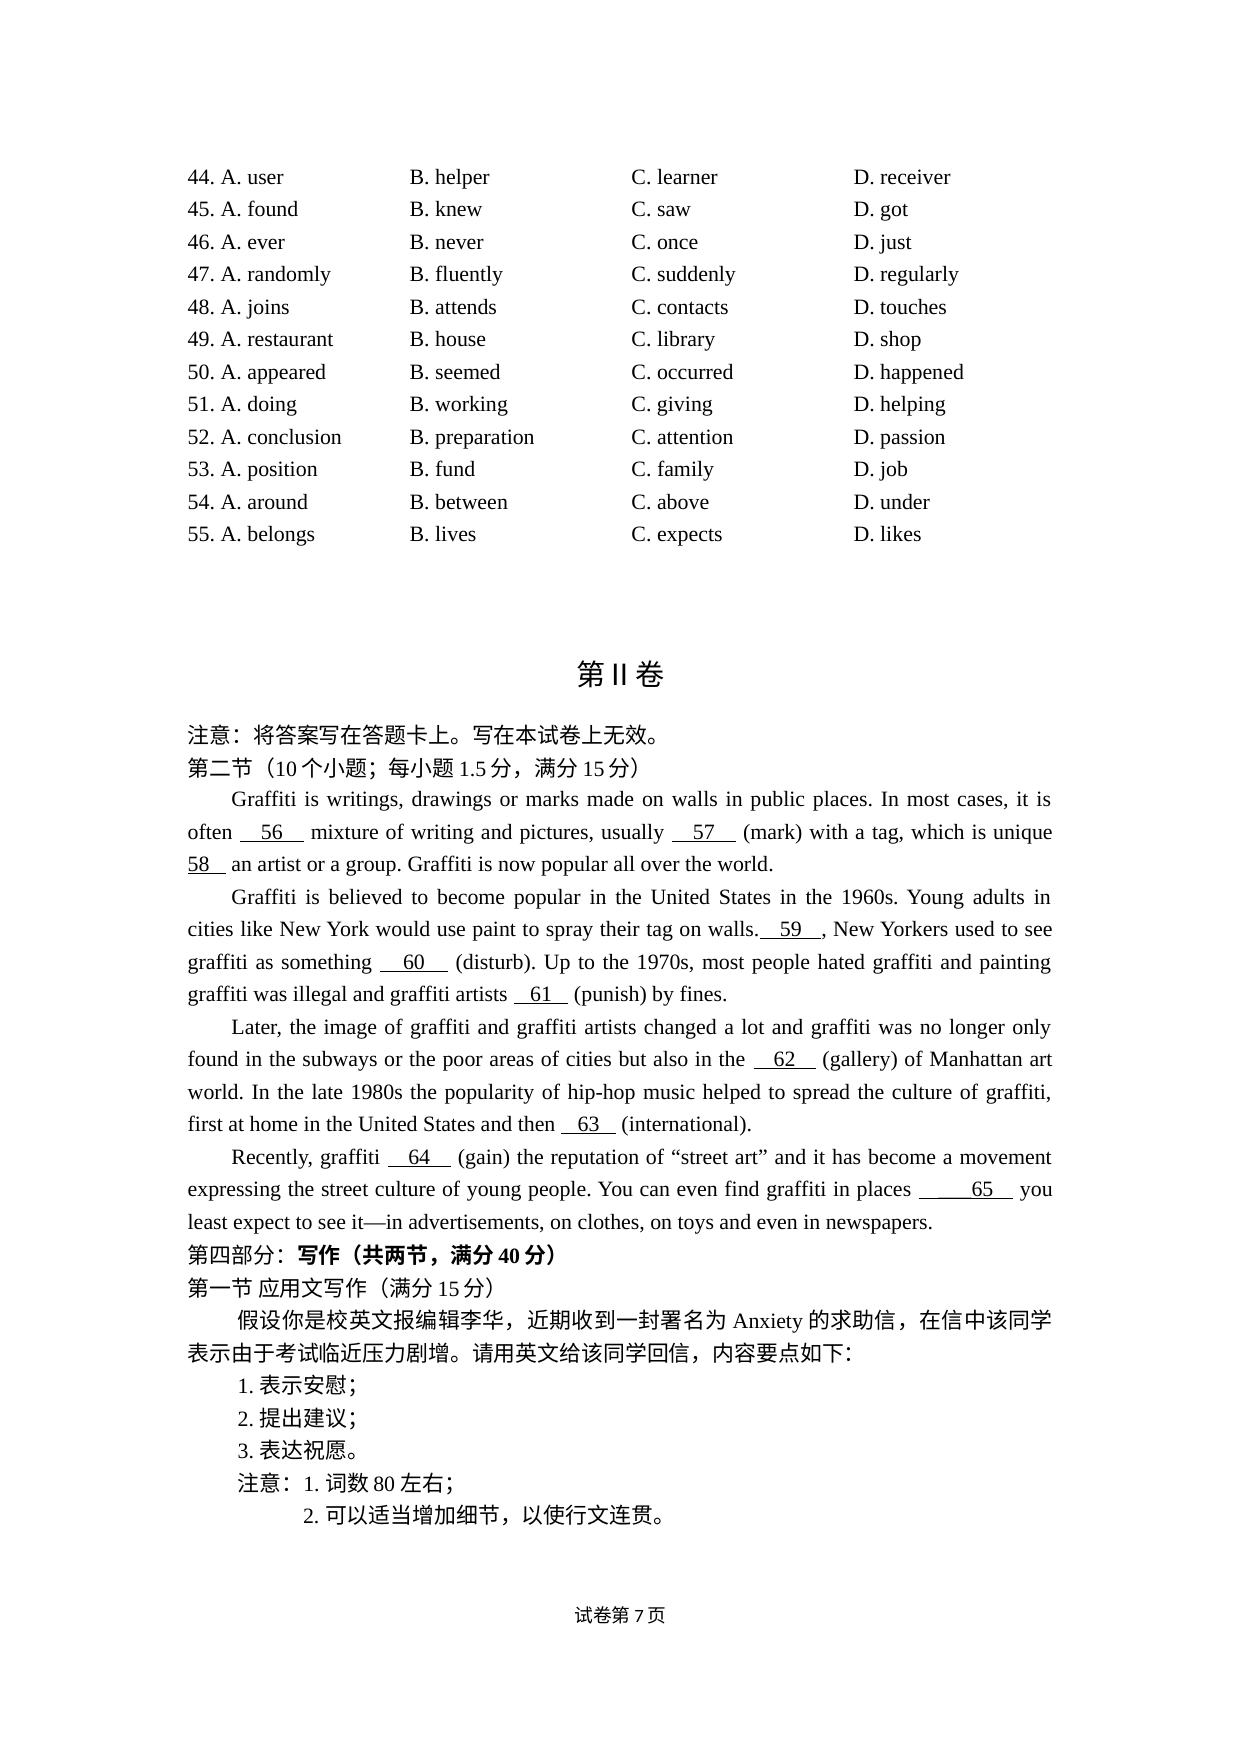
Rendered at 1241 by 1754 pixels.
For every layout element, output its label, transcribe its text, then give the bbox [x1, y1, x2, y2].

table_cell B. knew [398, 193, 620, 225]
table_cell B. working [398, 388, 620, 420]
table_cell shop [842, 323, 1064, 355]
table_cell saw [620, 193, 842, 225]
table_cell house [398, 323, 620, 355]
table_cell A. around [176, 485, 398, 518]
table_cell A. user [176, 160, 398, 193]
table_cell fluently [398, 258, 620, 290]
table_cell passion [842, 420, 1064, 453]
table_cell family [620, 453, 842, 485]
table_cell occurred [620, 355, 842, 388]
table_cell attention [620, 420, 842, 453]
table_cell B. between [398, 485, 620, 518]
table_cell likes [842, 518, 1064, 550]
table_cell lives [398, 518, 620, 550]
table_cell expects [620, 518, 842, 550]
table_cell contacts [620, 290, 842, 323]
table_cell D. receiver [842, 160, 1064, 193]
text 第二节（10个小题；每小题1.5分，满分15分） [187, 750, 1053, 783]
table_cell job [842, 453, 1064, 485]
table_cell A. joins [176, 290, 398, 323]
table_cell fund [398, 453, 620, 485]
table_cell A. restaurant [176, 323, 398, 355]
table_cell touches [842, 290, 1064, 323]
text 3. 表达祝愿。 [187, 1433, 1053, 1465]
table_cell A. doing [176, 388, 398, 420]
table_cell suddenly [620, 258, 842, 290]
table_cell A. found [176, 193, 398, 225]
text Later, the image of graffiti and graffiti artists changed a lot and graffiti was no longer only found in the subways or the poor areas of cities but also in the 62 (gallery) of Manhattan art world. In the late 1980s the popularity of hip-hop music helped to spread the culture of graffiti, first at home in the United States and then 63 (international). [187, 1010, 1053, 1140]
table_cell library [620, 323, 842, 355]
text 注意：将答案写在答题卡上。写在本试卷上无效。 [187, 718, 1053, 750]
table_cell happened [842, 355, 1064, 388]
table_cell just [842, 225, 1064, 258]
table_cell learner [620, 160, 842, 193]
table_cell once [620, 225, 842, 258]
table_cell A. position [176, 453, 398, 485]
text Recently, graffiti 64 (gain) the reputation of “street art” and it has become a movement expressing the street culture of young people. You can even find graffiti in places ___65 you least expect to see it—in advertisements, on clothes, on toys and even in newspapers. [187, 1140, 1053, 1238]
table_cell under [842, 485, 1064, 518]
table_cell A. appeared [176, 355, 398, 388]
table_cell D. helping [842, 388, 1064, 420]
table_cell C. giving [620, 388, 842, 420]
table_cell got [842, 193, 1064, 225]
text 假设你是校英文报编辑李华，近期收到一封署名为Anxiety的求助信，在信中该同学表示由于考试临近压力剧增。请用英文给该同学回信，内容要点如下： [187, 1303, 1053, 1368]
table_cell regularly [842, 258, 1064, 290]
table_cell A. conclusion [176, 420, 398, 453]
table_cell above [620, 485, 842, 518]
table_cell A. ever [176, 225, 398, 258]
text 第一节 应用文写作（满分15分） [187, 1270, 1053, 1303]
table_cell preparation [398, 420, 620, 453]
text 2. 可以适当增加细节，以使行文连贯。 [187, 1498, 1053, 1530]
table_cell attends [398, 290, 620, 323]
text 1. 表示安慰； [187, 1368, 1053, 1400]
table_cell seemed [398, 355, 620, 388]
table_cell helper [398, 160, 620, 193]
text Graffiti is believed to become popular in the United States in the 1960s. Young adults in cities like New York would use paint to spray their tag on walls. 59 , New Yorkers used to see graffiti as something 60 (disturb). Up to the 1970s, most people hated graffiti and painting graffiti was illegal and graffiti artists 61 (punish) by fines. [187, 880, 1053, 1010]
text 2. 提出建议； [187, 1400, 1053, 1433]
table_cell never [398, 225, 620, 258]
table_cell A. randomly [176, 258, 398, 290]
text 注意：1. 词数80 左右； [187, 1465, 1053, 1498]
text Graffiti is writings, drawings or marks made on walls in public places. In most cases, it is often 56 mixture of writing and pictures, usually 57 (mark) with a tag, which is unique 58 an artist or a group. Graffiti is now popular all over the world. [187, 783, 1053, 880]
text 第Ⅱ卷 [187, 640, 1053, 705]
table_cell A. belongs [176, 518, 398, 550]
text 第四部分：写作（共两节，满分40分） [187, 1238, 1053, 1270]
